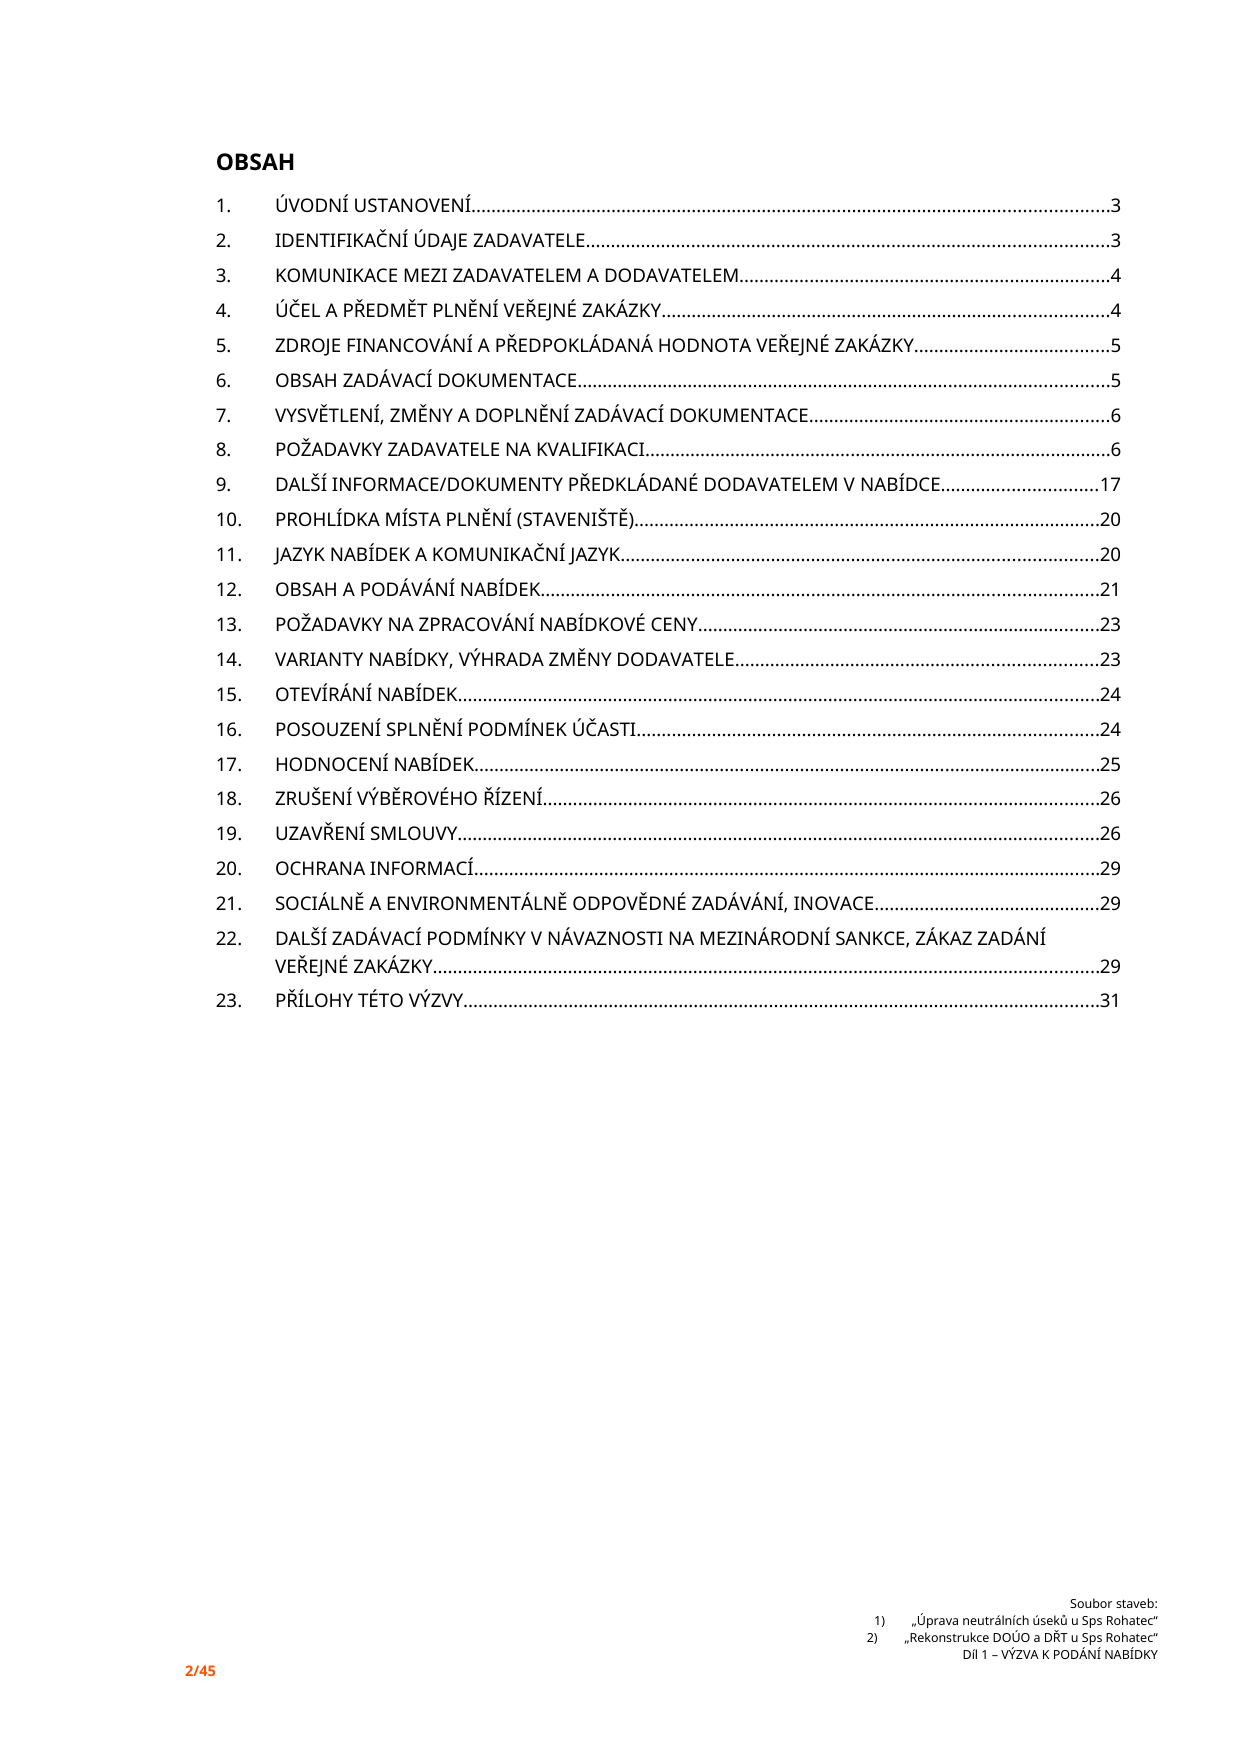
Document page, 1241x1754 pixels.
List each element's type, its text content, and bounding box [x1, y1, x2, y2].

text 6. OBSAH ZADÁVACÍ DOKUMENTACE 5 [216, 367, 1122, 392]
text 18. ZRUŠENÍ VÝBĚROVÉHO ŘÍZENÍ 26 [216, 786, 1122, 811]
text 10. PROHLÍDKA MÍSTA PLNĚNÍ (STAVENIŠTĚ) 20 [216, 507, 1122, 532]
text 17. HODNOCENÍ NABÍDEK 25 [216, 751, 1122, 776]
text 13. POŽADAVKY NA ZPRACOVÁNÍ NABÍDKOVÉ CENY 23 [216, 611, 1122, 637]
text 11. JAZYK NABÍDEK A KOMUNIKAČNÍ JAZYK 20 [216, 541, 1122, 567]
text 8. POŽADAVKY ZADAVATELE NA KVALIFIKACI 6 [216, 437, 1122, 462]
text 9. DALŠÍ INFORMACE/DOKUMENTY PŘEDKLÁDANÉ DODAVATELEM V NABÍDCE 17 [216, 472, 1122, 497]
text 15. OTEVÍRÁNÍ NABÍDEK 24 [216, 681, 1122, 707]
text 14. VARIANTY NABÍDKY, VÝHRADA ZMĚNY DODAVATELE 23 [216, 646, 1122, 672]
text 2. IDENTIFIKAČNÍ ÚDAJE ZADAVATELE 3 [216, 227, 1122, 253]
text 20. OCHRANA INFORMACÍ 29 [216, 856, 1122, 881]
text 4. ÚČEL A PŘEDMĚT PLNĚNÍ VEŘEJNÉ ZAKÁZKY 4 [216, 297, 1122, 323]
text 22. Další zadávací podmínky v návaznosti na MEZINÁRODNÍ sankce, zákaz zadání veřejné zakázky 29 [216, 925, 1122, 979]
text Obsah [216, 146, 1122, 177]
text 1. ÚVODNÍ USTANOVENÍ 3 [216, 192, 1122, 218]
text 5. ZDROJE FINANCOVÁNÍ A PŘEDPOKLÁDANÁ HODNOTA VEŘEJNÉ ZAKÁZKY 5 [216, 332, 1122, 358]
text 23. PŘÍLOHY TÉTO VÝZVY 31 [216, 988, 1122, 1013]
text 21. SOCIÁLNĚ A ENVIRONMENTÁLNĚ ODPOVĚDNÉ ZADÁVÁNÍ, INOVACE 29 [216, 890, 1122, 916]
text 12. OBSAH A PODÁVÁNÍ NABÍDEK 21 [216, 576, 1122, 602]
text 19. UZAVŘENÍ SMLOUVY 26 [216, 821, 1122, 846]
text 7. VYSVĚTLENÍ, ZMĚNY A DOPLNĚNÍ ZADÁVACÍ DOKUMENTACE 6 [216, 402, 1122, 427]
text 3. KOMUNIKACE MEZI ZADAVATELEM a DODAVATELEM 4 [216, 262, 1122, 288]
text 16. POSOUZENÍ SPLNĚNÍ PODMÍNEK ÚČASTI 24 [216, 716, 1122, 741]
